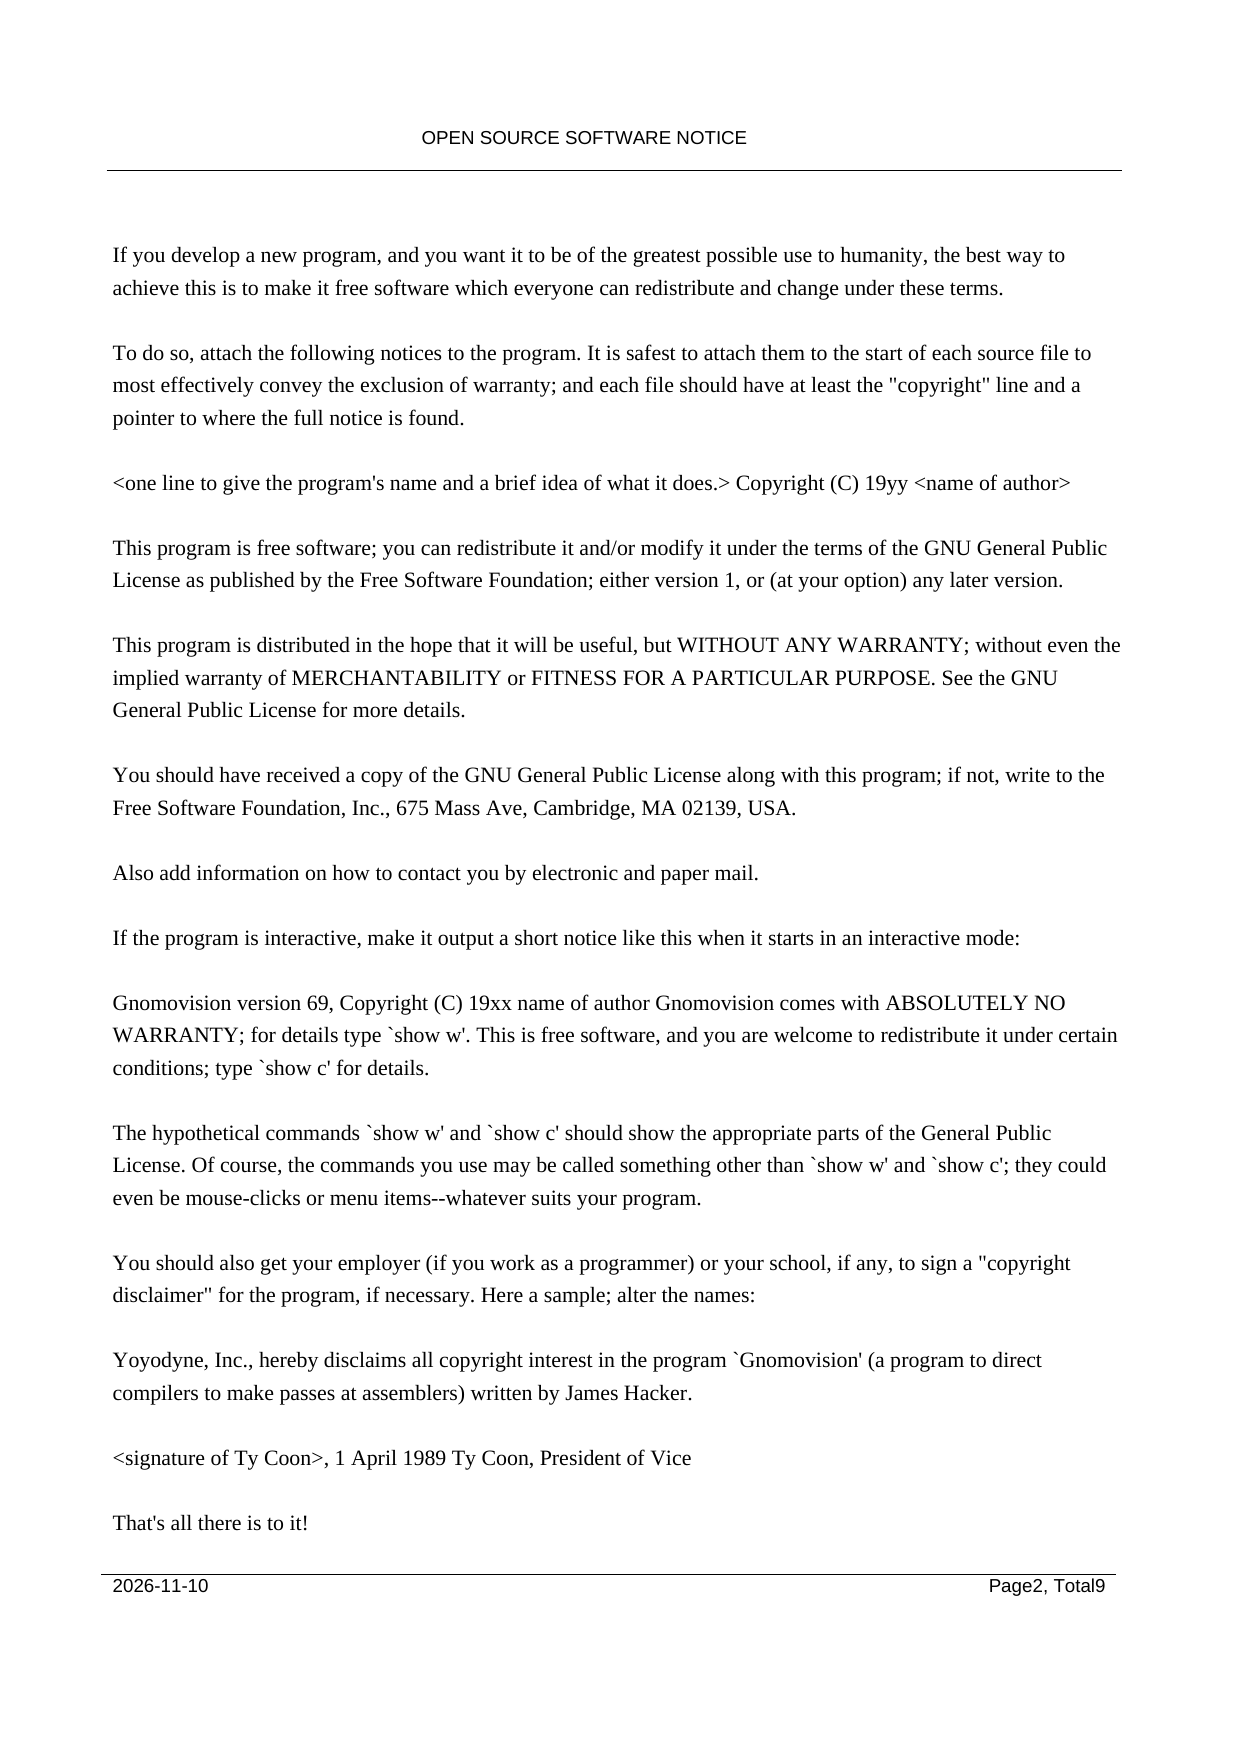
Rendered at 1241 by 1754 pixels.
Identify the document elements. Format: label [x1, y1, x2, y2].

text [112, 206, 1128, 1539]
